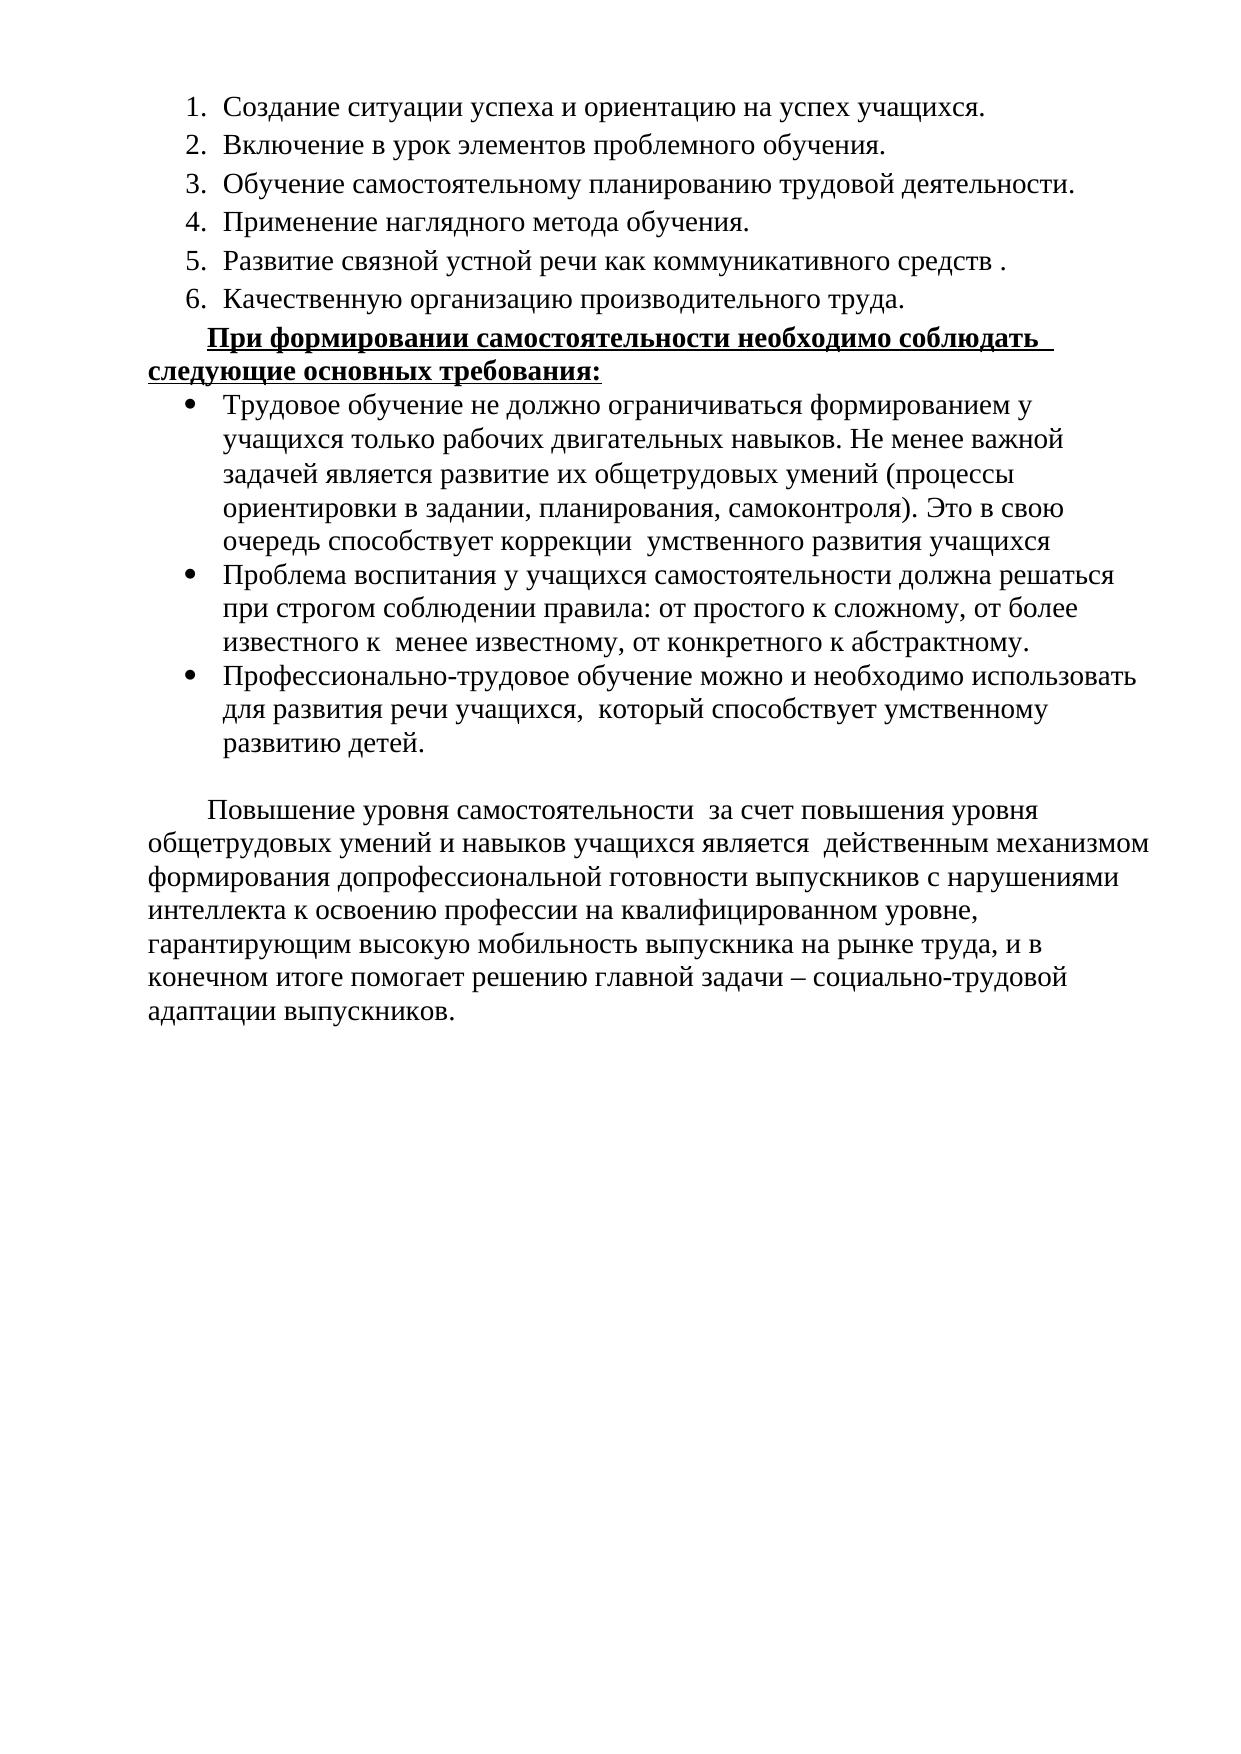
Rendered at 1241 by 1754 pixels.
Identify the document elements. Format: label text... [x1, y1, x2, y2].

list Применение наглядного метода обучения. [185, 204, 1152, 238]
text При формировании самостоятельности необходимо соблюдать следующие основных требования: [148, 320, 1152, 387]
list Профессионально-трудовое обучение можно и необходимо использовать для развития речи учащихся, который способствует умственному развитию детей. [185, 658, 1152, 758]
list Проблема воспитания у учащихся самостоятельности должна решаться при строгом соблюдении правила: от простого к сложному, от более известного к менее известному, от конкретного к абстрактному. [185, 557, 1152, 658]
list Обучение самостоятельному планированию трудовой деятельности. [185, 166, 1152, 199]
list Качественную организацию производительного труда. [185, 281, 1152, 315]
list Создание ситуации успеха и ориентацию на успех учащихся. [185, 89, 1152, 122]
list Включение в урок элементов проблемного обучения. [185, 127, 1152, 161]
list Трудовое обучение не должно ограничиваться формированием у учащихся только рабочих двигательных навыков. Не менее важной задачей является развитие их общетрудовых умений (процессы ориентировки в задании, планирования, самоконтроля). Это в свою очередь способствует коррекции умственного развития учащихся [185, 387, 1152, 557]
text Повышение уровня самостоятельности за счет повышения уровня общетрудовых умений и навыков учащихся является действенным механизмом формирования допрофессиональной готовности выпускников с нарушениями интеллекта к освоению профессии на квалифицированном уровне, гарантирующим высокую мобильность выпускника на рынке труда, и в конечном итоге помогает решению главной задачи – социально-трудовой адаптации выпускников. [148, 792, 1152, 1027]
list Развитие связной устной речи как коммуникативного средств . [185, 243, 1152, 276]
